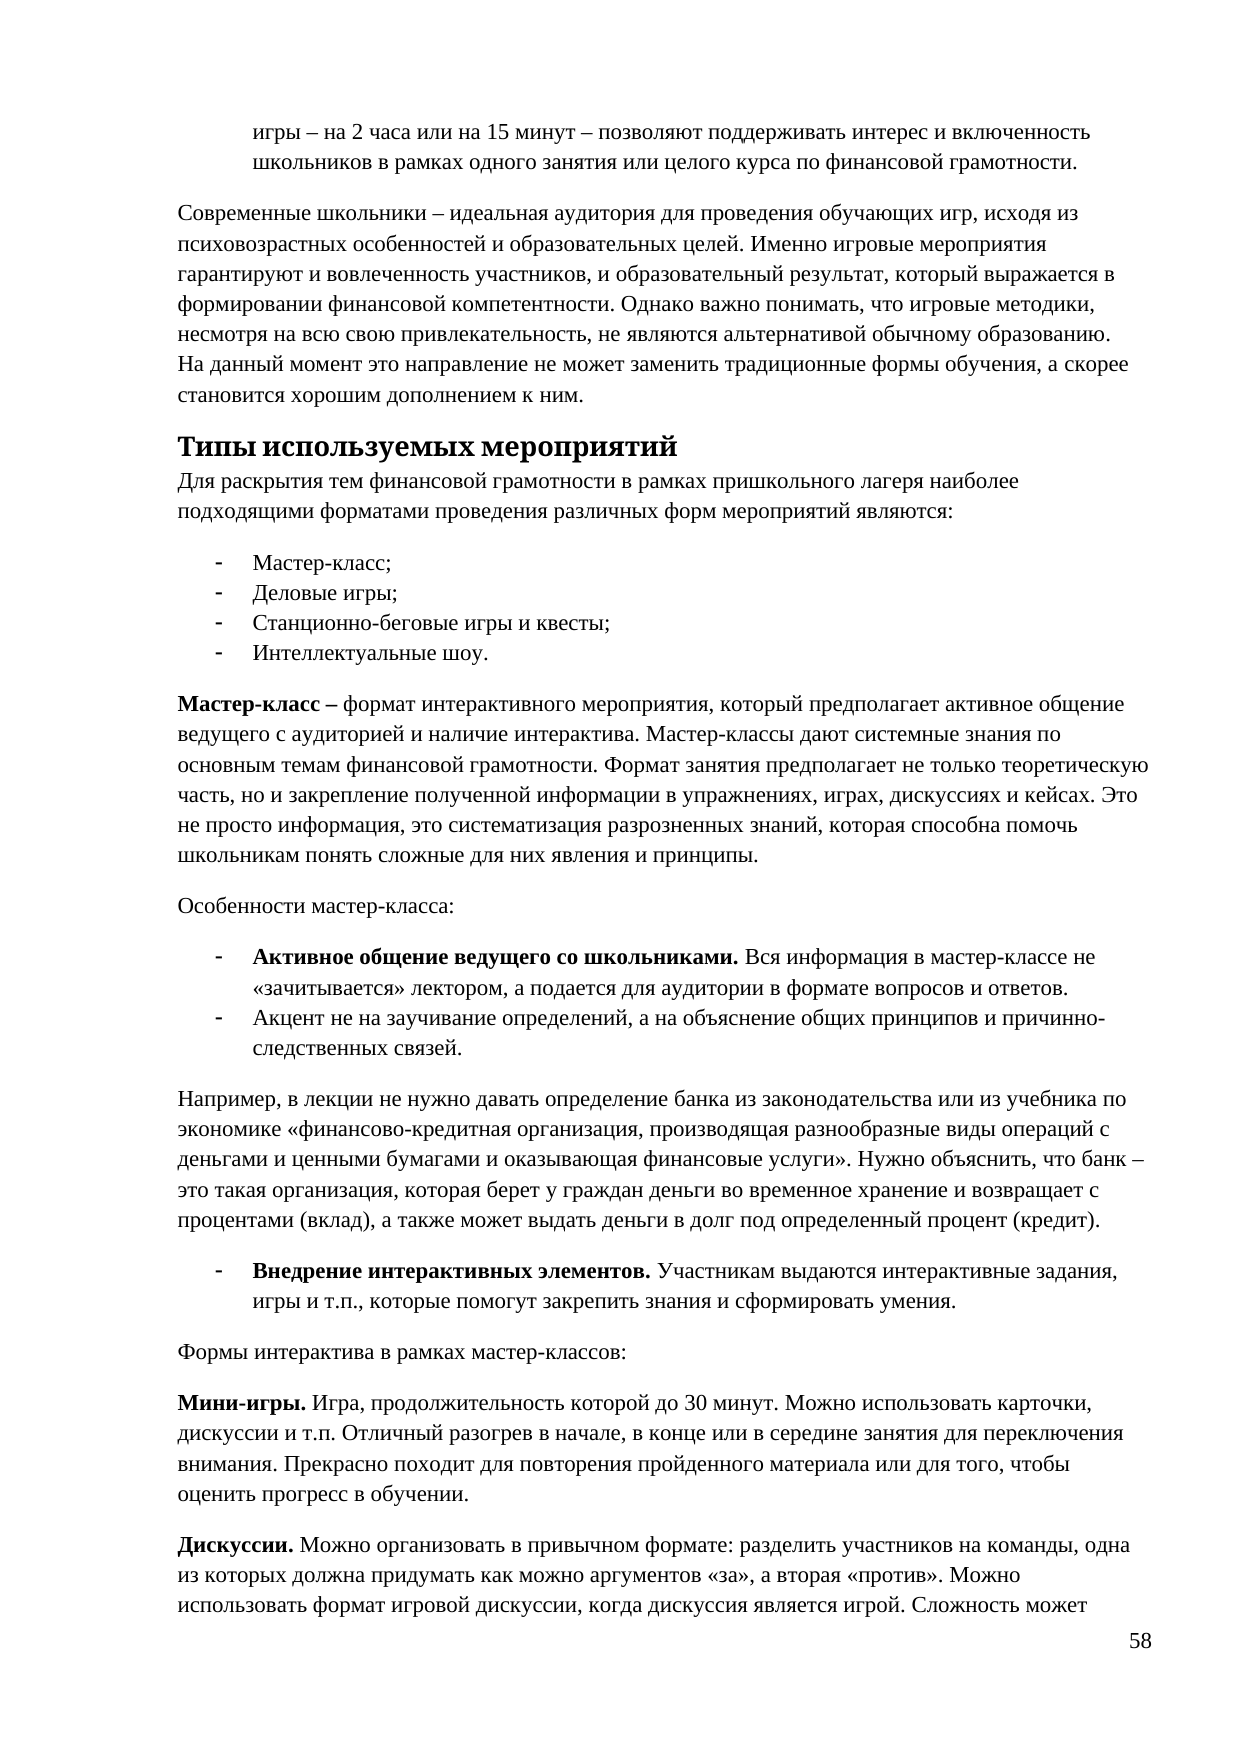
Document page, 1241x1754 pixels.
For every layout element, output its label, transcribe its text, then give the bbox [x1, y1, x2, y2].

text Мастер-класс – формат интерактивного мероприятия, который предполагает активное общение ведущего с аудиторией и наличие интерактива. Мастер-классы дают системные знания по основным темам финансовой грамотности. Формат занятия предполагает не только теоретическую часть, но и закрепление полученной информации в упражнениях, играх, дискуссиях и кейсах. Это не просто информация, это систематизация разрозненных знаний, которая способна помочь школьникам понять сложные для них явления и принципы. [177, 690, 1152, 868]
text Например, в лекции не нужно давать определение банка из законодательства или из учебника по экономике «финансово-кредитная организация, производящая разнообразные виды операций с деньгами и ценными бумагами и оказывающая финансовые услуги». Нужно объяснить, что банк – это такая организация, которая берет у граждан деньги во временное хранение и возвращает с процентами (вклад), а также может выдать деньги в долг под определенный процент (кредит). [177, 1085, 1152, 1232]
list Внедрение интерактивных элементов. Участникам выдаются интерактивные задания, игры и т.п., которые помогут закрепить знания и сформировать умения. [215, 1257, 1152, 1313]
list Мастер-класс; [215, 549, 1152, 575]
text Формы интерактива в рамках мастер-классов: [177, 1338, 1152, 1364]
text Особенности мастер-класса: [177, 892, 1152, 919]
subtitle Типы используемых мероприятий [177, 432, 1152, 463]
list Станционно-беговые игры и квесты; [215, 609, 1152, 635]
list Интеллектуальные шоу. [215, 639, 1152, 666]
text Для раскрытия тем финансовой грамотности в рамках пришкольного лагеря наиболее подходящими форматами проведения различных форм мероприятий являются: [177, 467, 1152, 524]
list Деловые игры; [215, 579, 1152, 605]
text Мини-игры. Игра, продолжительность которой до 30 минут. Можно использовать карточки, дискуссии и т.п. Отличный разогрев в начале, в конце или в середине занятия для переключения внимания. Прекрасно походит для повторения пройденного материала или для того, чтобы оценить прогресс в обучении. [177, 1389, 1152, 1506]
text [177, 1531, 1152, 1618]
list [215, 118, 1152, 175]
list Акцент не на заучивание определений, а на объяснение общих принципов и причинно-следственных связей. [215, 1004, 1152, 1060]
text Современные школьники – идеальная аудитория для проведения обучающих игр, исходя из психовозрастных особенностей и образовательных целей. Именно игровые мероприятия гарантируют и вовлеченность участников, и образовательный результат, который выражается в формировании финансовой компетентности. Однако важно понимать, что игровые методики, несмотря на всю свою привлекательность, не являются альтернативой обычному образованию. На данный момент это направление не может заменить традиционные формы обучения, а скорее становится хорошим дополнением к ним. [177, 199, 1152, 407]
list Активное общение ведущего со школьниками. Вся информация в мастер-классе не «зачитывается» лектором, а подается для аудитории в формате вопросов и ответов. [215, 943, 1152, 1000]
